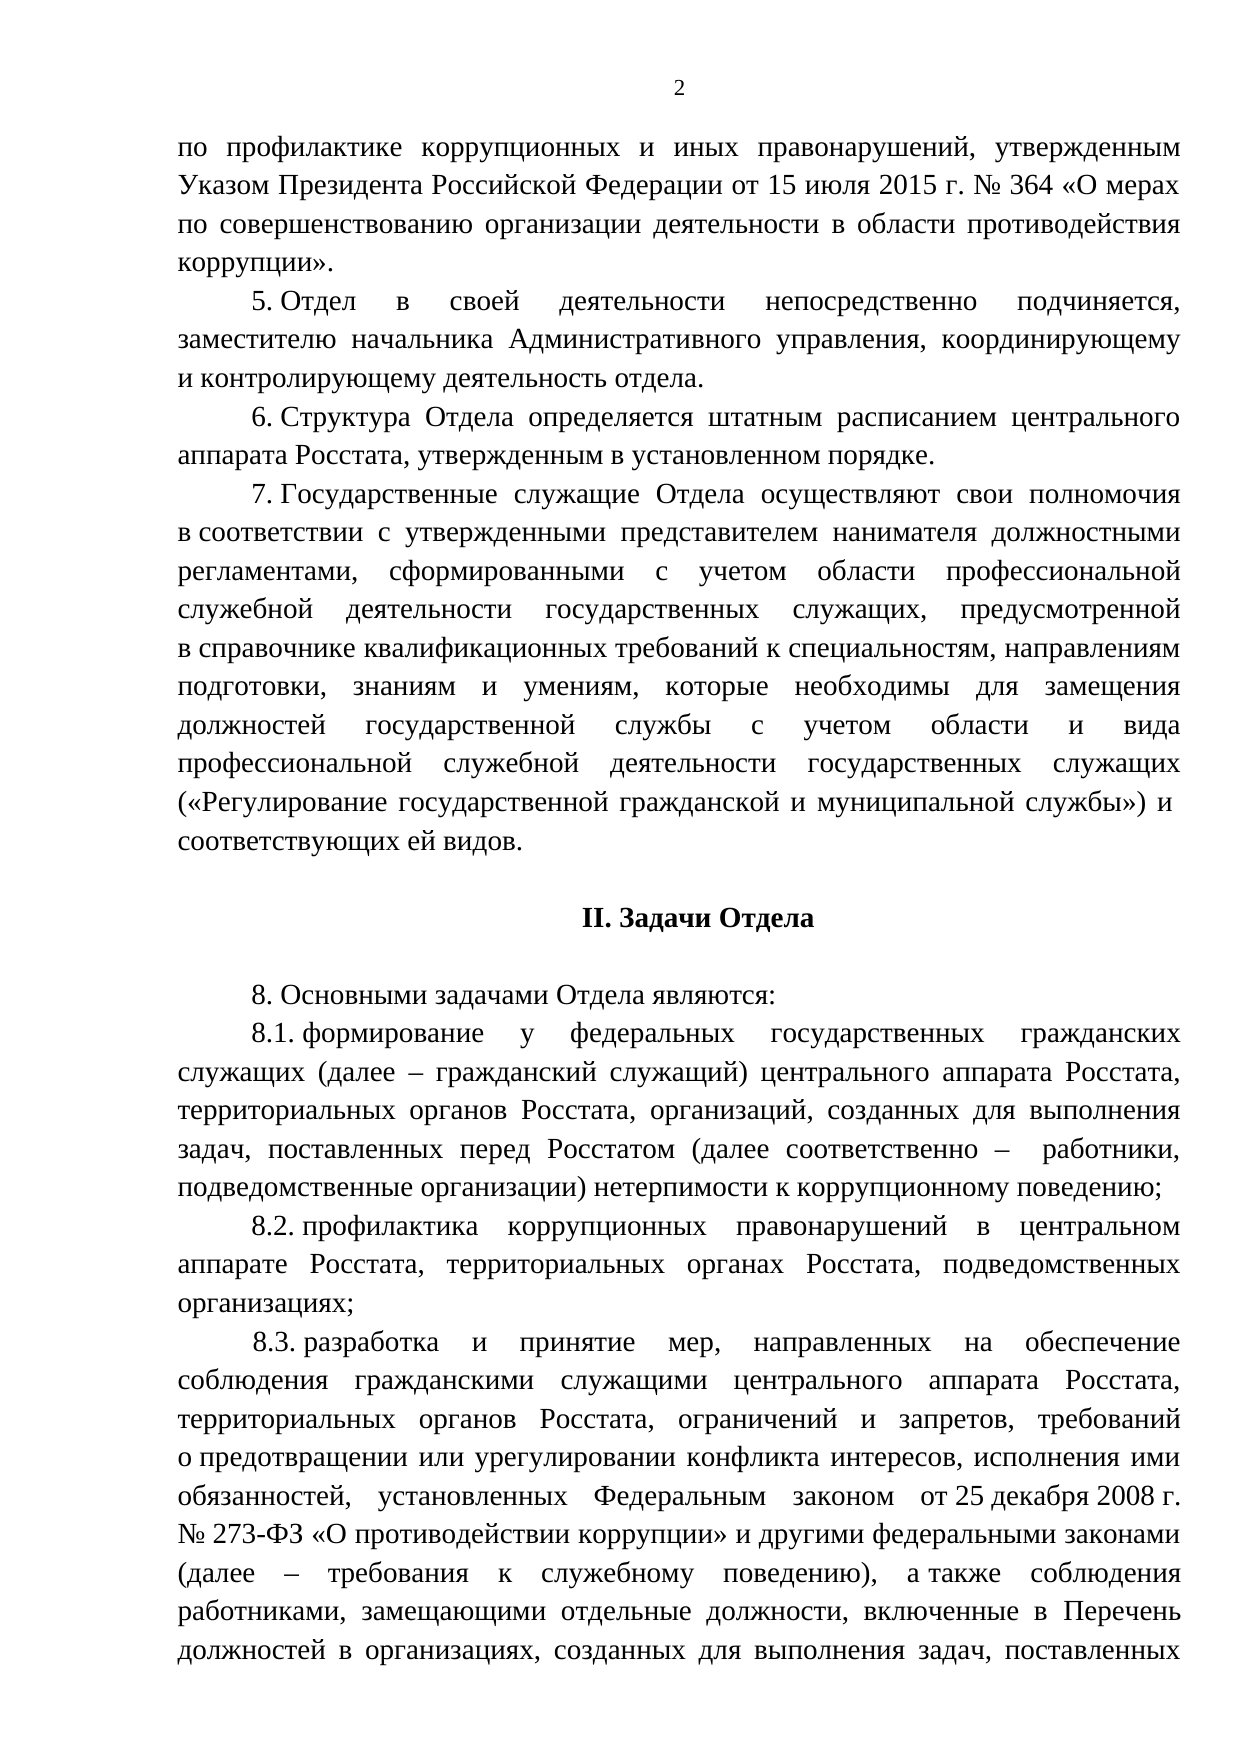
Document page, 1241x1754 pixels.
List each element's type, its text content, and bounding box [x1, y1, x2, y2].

text 7. Государственные служащие Отдела осуществляют свои полномочия в соответствии с утвержденными представителем нанимателя должностными регламентами, сформированными с учетом области профессиональной служебной деятельности государственных служащих, предусмотренной в справочнике квалификационных требований к специальностям, направлениям подготовки, знаниям и умениям, которые необходимы для замещения должностей государственной службы с учетом области и вида профессиональной служебной деятельности государственных служащих («Регулирование государственной гражданской и муниципальной службы») и соответствующих ей видов. [177, 476, 1181, 856]
text 6. Структура Отдела определяется штатным расписанием центрального аппарата Росстата, утвержденным в установленном порядке. [177, 399, 1181, 471]
text 5. Отдел в своей деятельности непосредственно подчиняется, заместителю начальника Административного управления, координирующему и контролирующему деятельность отдела. [177, 283, 1181, 394]
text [177, 1324, 1181, 1666]
text 8.1. формирование у федеральных государственных гражданских служащих (далее – гражданский служащий) центрального аппарата Росстата, территориальных органов Росстата, организаций, созданных для выполнения задач, поставленных перед Росстатом (далее соответственно – работники, подведомственные организации) нетерпимости к коррупционному поведению; [177, 1015, 1181, 1203]
text 8. Основными задачами Отдела являются: [177, 977, 1181, 1010]
text 8.2. профилактика коррупционных правонарушений в центральном аппарате Росстата, территориальных органах Росстата, подведомственных организациях; [177, 1208, 1181, 1319]
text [177, 129, 1181, 278]
subtitle II. Задачи Отдела [215, 900, 1181, 933]
